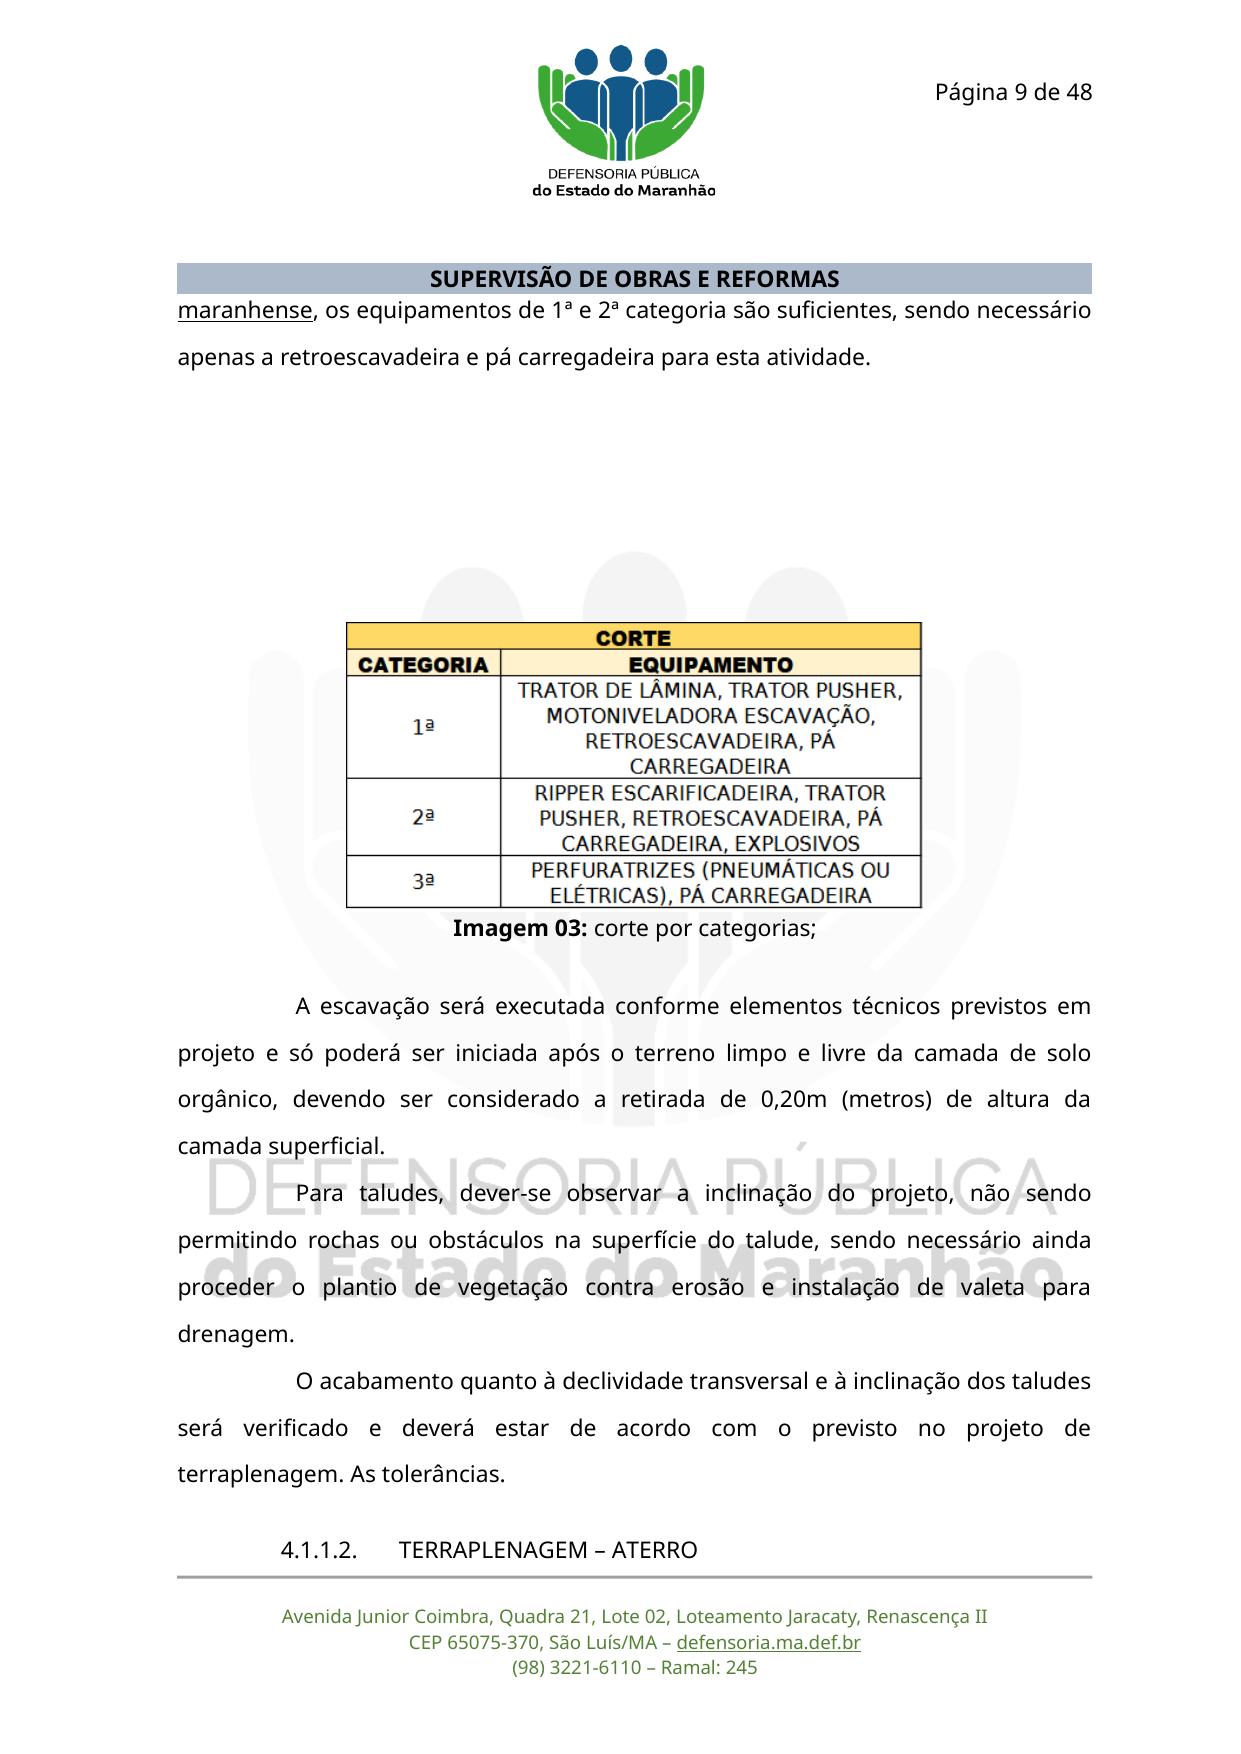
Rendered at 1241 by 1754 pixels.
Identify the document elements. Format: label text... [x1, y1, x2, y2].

text Imagem 03: corte por categorias; [177, 911, 1092, 943]
picture [532, 45, 716, 196]
list A escavação será executada conforme elementos técnicos previstos em projeto e só poderá ser iniciada após o terreno limpo e livre da camada de solo orgânico, devendo ser considerado a retirada de 0,20m (metros) de altura da camada superficial. [177, 989, 1092, 1161]
subtitle TERRAPLENAGEM – ATERRO [281, 1534, 1092, 1566]
list Para taludes, dever-se observar a inclinação do projeto, não sendo permitindo rochas ou obstáculos na superfície do talude, sendo necessário ainda proceder o plantio de vegetação contra erosão e instalação de valeta para drenagem. [177, 1177, 1092, 1349]
picture [346, 622, 924, 912]
list O acabamento quanto à declividade transversal e à inclinação dos taludes será verificado e deverá estar de acordo com o previsto no projeto de terraplenagem. As tolerâncias. [177, 1364, 1092, 1489]
